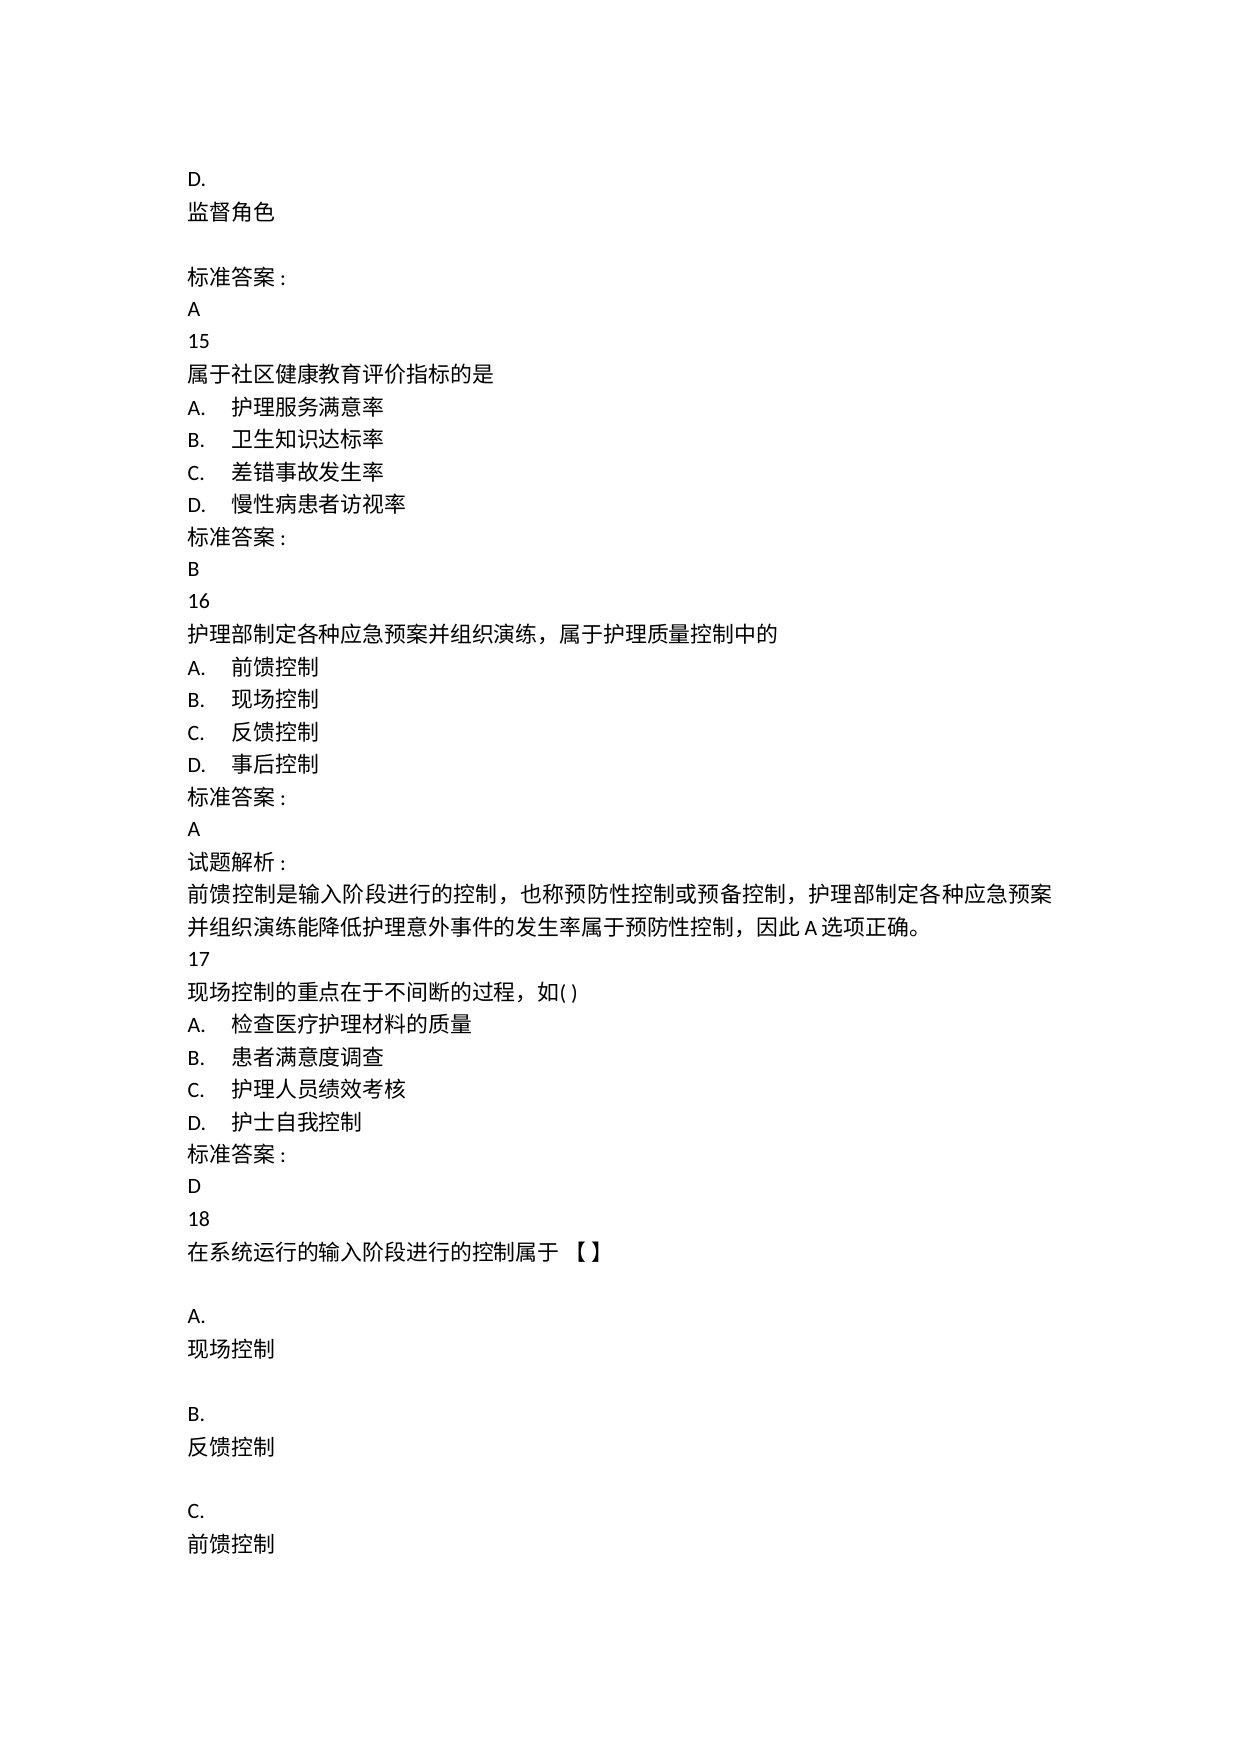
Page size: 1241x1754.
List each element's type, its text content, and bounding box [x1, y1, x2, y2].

list C. 护理人员绩效考核 [187, 1072, 1053, 1104]
list D [187, 1169, 1053, 1202]
list 标准答案 : [187, 259, 1053, 292]
list 现场控制 [187, 1332, 1053, 1364]
list D. 慢性病患者访视率 [187, 487, 1053, 519]
list 标准答案 : [187, 779, 1053, 812]
list D. [187, 162, 1053, 194]
list B. 卫生知识达标率 [187, 422, 1053, 454]
list 16 [187, 584, 1053, 617]
list 护理部制定各种应急预案并组织演练，属于护理质量控制中的 [187, 617, 1053, 649]
list 18 [187, 1202, 1053, 1234]
list B. 患者满意度调查 [187, 1039, 1053, 1072]
list 15 [187, 324, 1053, 357]
list 前馈控制 [187, 1527, 1053, 1559]
list 前馈控制是输入阶段进行的控制，也称预防性控制或预备控制，护理部制定各种应急预案并组织演练能降低护理意外事件的发生率属于预防性控制，因此A选项正确。 [187, 877, 1053, 942]
list A. 前馈控制 [187, 649, 1053, 682]
list B. 现场控制 [187, 682, 1053, 714]
list C. 差错事故发生率 [187, 454, 1053, 487]
list 标准答案 : [187, 519, 1053, 552]
list D. 护士自我控制 [187, 1104, 1053, 1137]
list 现场控制的重点在于不间断的过程，如( ) [187, 974, 1053, 1007]
list 在系统运行的输入阶段进行的控制属于 【 】 [187, 1234, 1053, 1267]
list 17 [187, 942, 1053, 974]
list C. [187, 1494, 1053, 1527]
list B [187, 552, 1053, 584]
list 试题解析 : [187, 844, 1053, 877]
list A. 护理服务满意率 [187, 389, 1053, 422]
list A. 检查医疗护理材料的质量 [187, 1007, 1053, 1039]
list 属于社区健康教育评价指标的是 [187, 357, 1053, 389]
list B. [187, 1397, 1053, 1429]
list A [187, 292, 1053, 324]
list 监督角色 [187, 194, 1053, 227]
list 反馈控制 [187, 1429, 1053, 1462]
list 标准答案 : [187, 1137, 1053, 1169]
list D. 事后控制 [187, 747, 1053, 779]
list A. [187, 1299, 1053, 1332]
list A [187, 812, 1053, 844]
list C. 反馈控制 [187, 714, 1053, 747]
